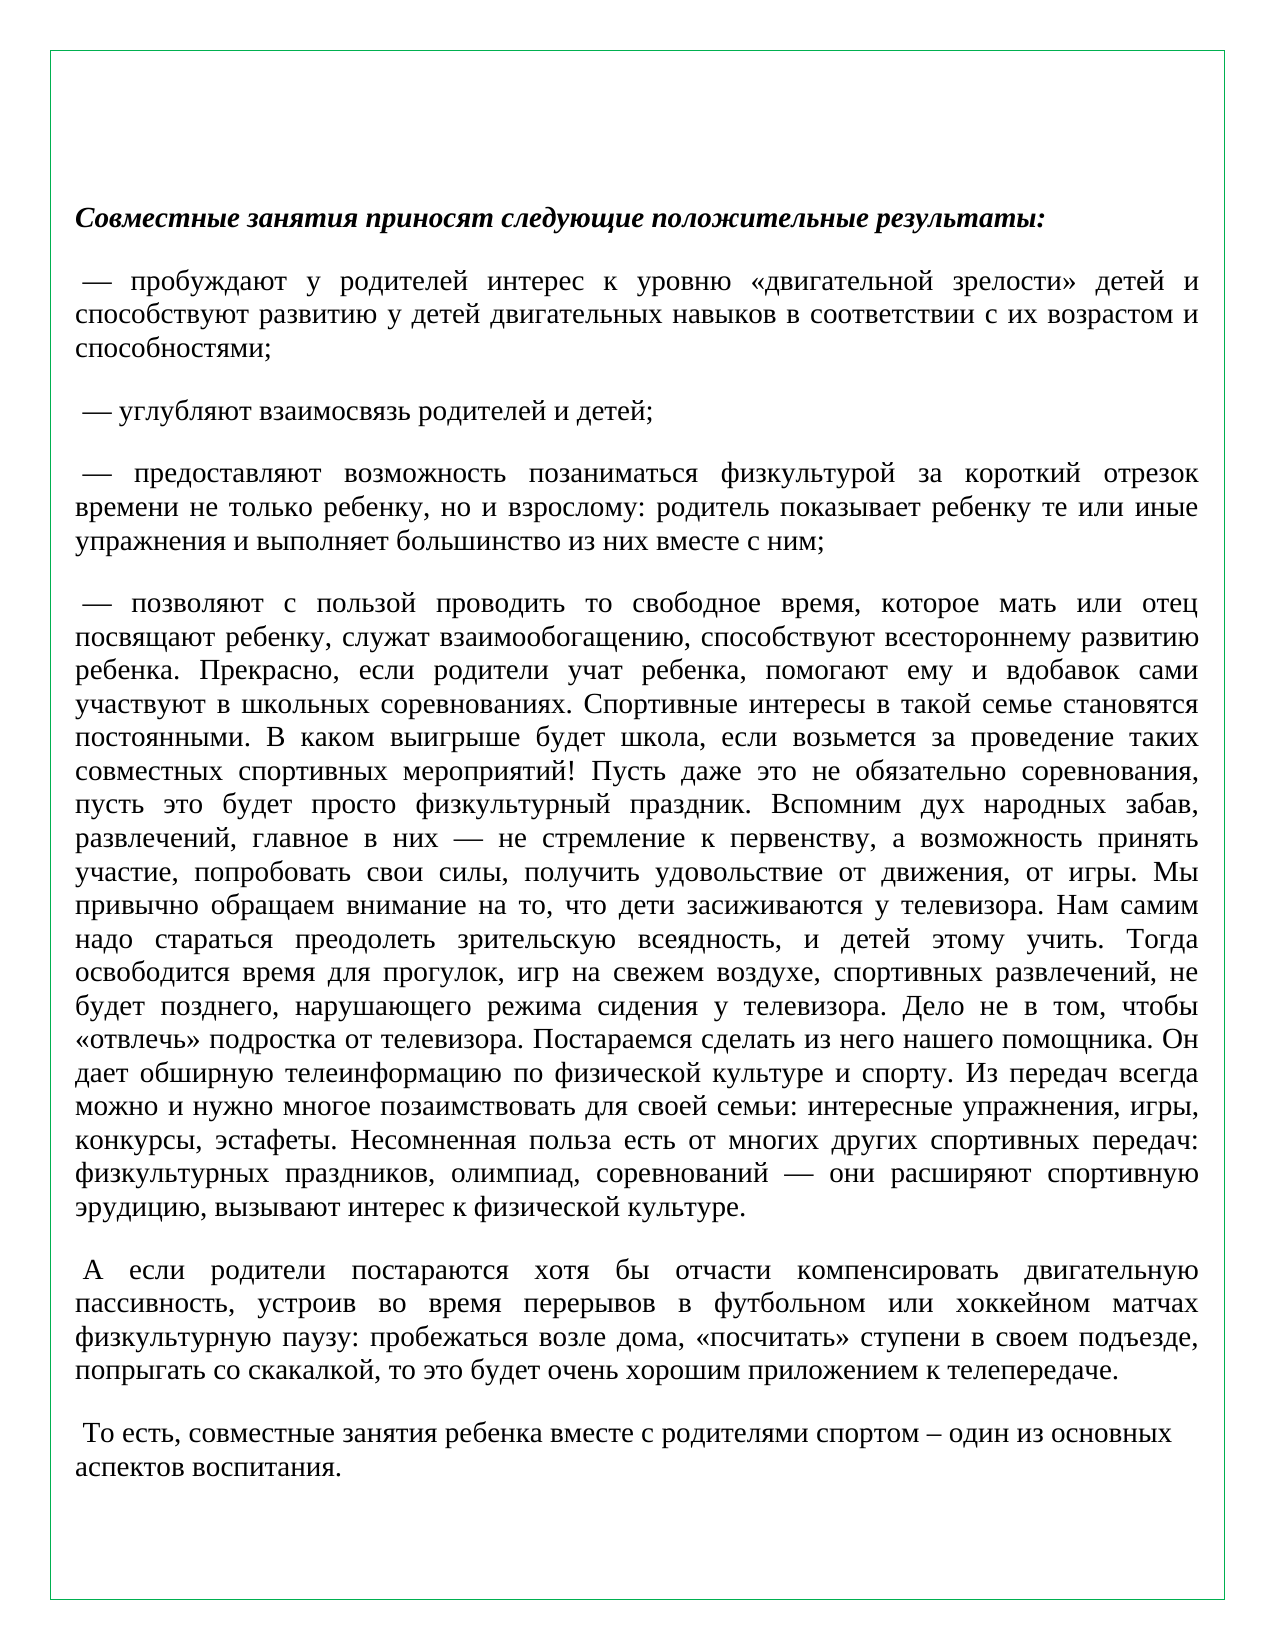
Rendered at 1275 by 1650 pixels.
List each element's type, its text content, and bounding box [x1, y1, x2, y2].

text — предоставляют возможность позаниматься физкультурой за короткий отрезок времени не только ребенку, но и взрослому: родитель показывает ребенку те или иные упражнения и выполняет большинство из них вместе с ним; [75, 456, 1200, 556]
text — углубляют взаимосвязь родителей и детей; [75, 393, 1200, 426]
text — пробуждают у родителей интерес к уровню «двигательной зрелости» детей и способствуют развитию у детей двигательных навыков в соответствии с их возрастом и способностями; [75, 263, 1200, 364]
text — позволяют с пользой проводить то свободное время, которое мать или отец посвящают ребенку, служат взаимообогащению, способствуют всестороннему развитию ребенка. Прекрасно, если родители учат ребенка, помогают ему и вдобавок сами участвуют в школьных соревнованиях. Спортивные интересы в такой семье становятся постоянными. В каком выигрыше будет школа, если возьмется за проведение таких совместных спортивных мероприятий! Пусть даже это не обязательно соревнования, пусть это будет просто физкультурный праздник. Вспомним дух народных забав, развлечений, главное в них — не стремление к первенству, а возможность принять участие, попробовать свои силы, получить удовольствие от движения, от игры. Мы привычно обращаем внимание на то, что дети засиживаются у телевизора. Нам самим надо стараться преодолеть зрительскую всеядность, и детей этому учить. Тогда освободится время для прогулок, игр на свежем воздухе, спортивных развлечений, не будет позднего, нарушающего режима сидения у телевизора. Дело не в том, чтобы «отвлечь» подростка от телевизора. Постараемся сделать из него нашего помощника. Он дает обширную телеинформацию по физической культуре и спорту. Из передач всегда можно и нужно многое позаимствовать для своей семьи: интересные упражнения, игры, конкурсы, эстафеты. Несомненная польза есть от многих других спортивных передач: физкультурных праздников, олимпиад, соревнований — они расширяют спортивную эрудицию, вызывают интерес к физической культуре. [75, 585, 1200, 1223]
text Совместные занятия приносят следующие положительные результаты: [75, 200, 1200, 234]
text То есть, совместные занятия ребенка вместе с родителями спортом – один из основных аспектов воспитания. [75, 1415, 1200, 1482]
text А если родители постараются хотя бы отчасти компенсировать двигательную пассивность, устроив во время перерывов в футбольном или хоккейном матчах физкультурную паузу: пробежаться возле дома, «посчитать» ступени в своем подъезде, попрыгать со скакалкой, то это будет очень хорошим приложением к телепередаче. [75, 1252, 1200, 1386]
